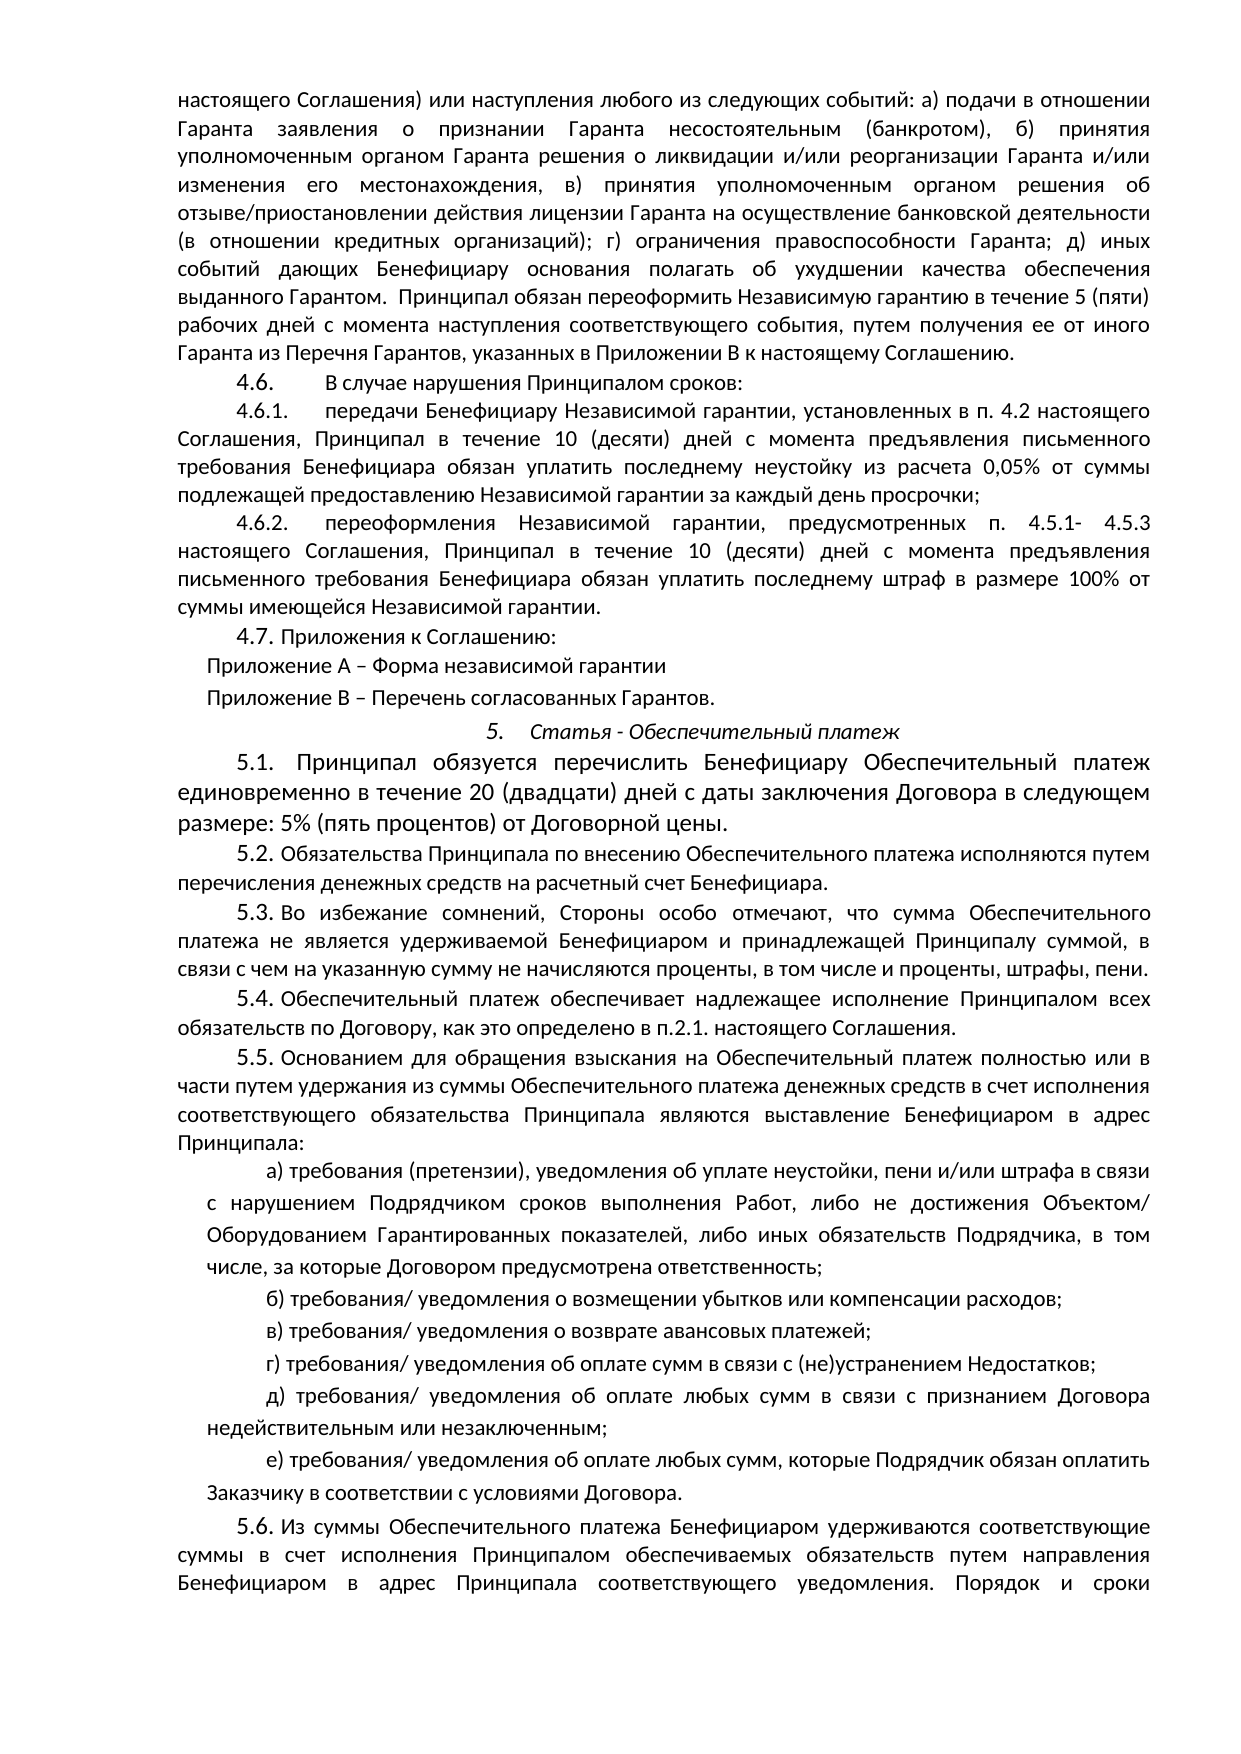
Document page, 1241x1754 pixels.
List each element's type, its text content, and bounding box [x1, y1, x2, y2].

list Обеспечительный платеж обеспечивает надлежащее исполнение Принципалом всех обязательств по Договору, как это определено в п.2.1. настоящего Соглашения. [177, 983, 1152, 1041]
list переоформления Независимой гарантии, предусмотренных п. 4.5.1- 4.5.3 настоящего Соглашения, Принципал в течение 10 (десяти) дней с момента предъявления письменного требования Бенефициара обязан уплатить последнему штраф в размере 100% от суммы имеющейся Независимой гарантии. [177, 508, 1152, 621]
list Обязательства Принципала по внесению Обеспечительного платежа исполняются путем перечисления денежных средств на расчетный счет Бенефициара. [177, 837, 1152, 896]
text Приложение В – Перечень согласованных Гарантов. [207, 683, 1152, 711]
list В случае нарушения Принципалом сроков: [177, 366, 1152, 396]
text в) требования/ уведомления о возврате авансовых платежей; [207, 1317, 1152, 1345]
list Приложения к Соглашению: [177, 621, 1152, 651]
text д) требования/ уведомления об оплате любых сумм в связи с признанием Договора недействительным или незаключенным; [207, 1381, 1152, 1441]
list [177, 1510, 1152, 1596]
list Основанием для обращения взыскания на Обеспечительный платеж полностью или в части путем удержания из суммы Обеспечительного платежа денежных средств в счет исполнения соответствующего обязательства Принципала являются выставление Бенефициаром в адрес Принципала: [177, 1041, 1152, 1156]
text е) требования/ уведомления об оплате любых сумм, которые Подрядчик обязан оплатить Заказчику в соответствии с условиями Договора. [207, 1445, 1152, 1506]
text Приложение А – Форма независимой гарантии [207, 651, 1152, 679]
list Принципал обязуется перечислить Бенефициару Обеспечительный платеж единовременно в течение 20 (двадцати) дней с даты заключения Договора в следующем размере: 5% (пять процентов) от Договорной цены. [177, 746, 1152, 837]
text б) требования/ уведомления о возмещении убытков или компенсации расходов; [207, 1284, 1152, 1312]
list Статья - Обеспечительный платеж [177, 715, 1152, 746]
text а) требования (претензии), уведомления об уплате неустойки, пени и/или штрафа в связи с нарушением Подрядчиком сроков выполнения Работ, либо не достижения Объектом/ Оборудованием Гарантированных показателей, либо иных обязательств Подрядчика, в том числе, за которые Договором предусмотрена ответственность; [207, 1156, 1152, 1280]
list передачи Бенефициару Независимой гарантии, установленных в п. 4.2 настоящего Соглашения, Принципал в течение 10 (десяти) дней с момента предъявления письменного требования Бенефициара обязан уплатить последнему неустойку из расчета 0,05% от суммы подлежащей предоставлению Независимой гарантии за каждый день просрочки; [177, 396, 1152, 508]
list Во избежание сомнений, Стороны особо отмечают, что сумма Обеспечительного платежа не является удерживаемой Бенефициаром и принадлежащей Принципалу суммой, в связи с чем на указанную сумму не начисляются проценты, в том числе и проценты, штрафы, пени. [177, 896, 1152, 983]
text г) требования/ уведомления об оплате сумм в связи с (не)устранением Недостатков; [207, 1349, 1152, 1377]
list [177, 86, 1152, 366]
